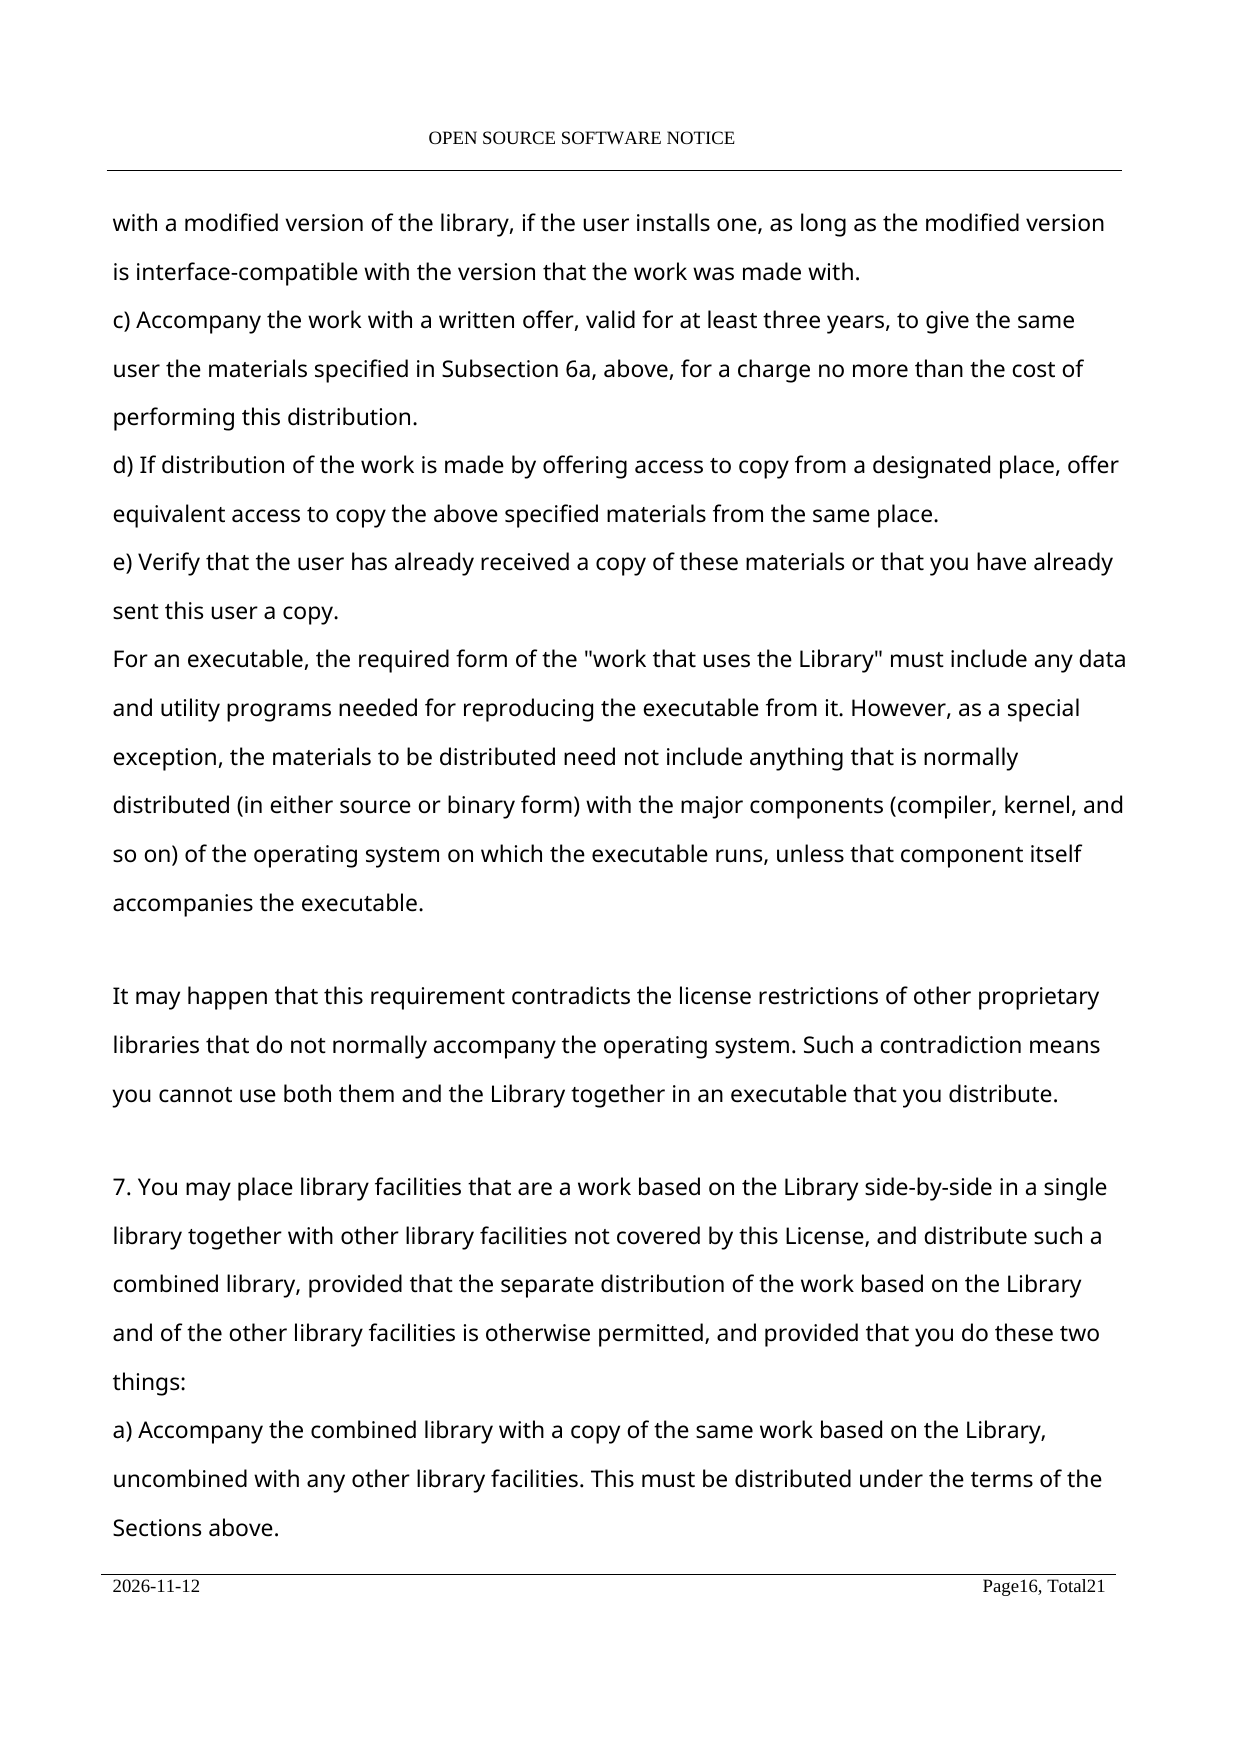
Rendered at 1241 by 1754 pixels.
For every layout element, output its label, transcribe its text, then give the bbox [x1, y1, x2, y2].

text It may happen that this requirement contradicts the license restrictions of other proprietary libraries that do not normally accompany the operating system. Such a contradiction means you cannot use both them and the Library together in an executable that you distribute. [112, 979, 1128, 1109]
text a) Accompany the combined library with a copy of the same work based on the Library, uncombined with any other library facilities. This must be distributed under the terms of the Sections above. [112, 1413, 1128, 1543]
text c) Accompany the work with a written offer, valid for at least three years, to give the same user the materials specified in Subsection 6a, above, for a charge no more than the cost of performing this distribution. [112, 303, 1128, 433]
text For an executable, the required form of the "work that uses the Library" must include any data and utility programs needed for reproducing the executable from it. However, as a special exception, the materials to be distributed need not include anything that is normally distributed (in either source or binary form) with the major components (compiler, kernel, and so on) of the operating system on which the executable runs, unless that component itself accompanies the executable. [112, 643, 1128, 919]
text e) Verify that the user has already received a copy of these materials or that you have already sent this user a copy. [112, 546, 1128, 627]
text d) If distribution of the work is made by offering access to copy from a designated place, offer equivalent access to copy the above specified materials from the same place. [112, 449, 1128, 530]
text 7. You may place library facilities that are a work based on the Library side-by-side in a single library together with other library facilities not covered by this License, and distribute such a combined library, provided that the separate distribution of the work based on the Library and of the other library facilities is otherwise permitted, and provided that you do these two things: [112, 1170, 1128, 1398]
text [112, 206, 1128, 288]
